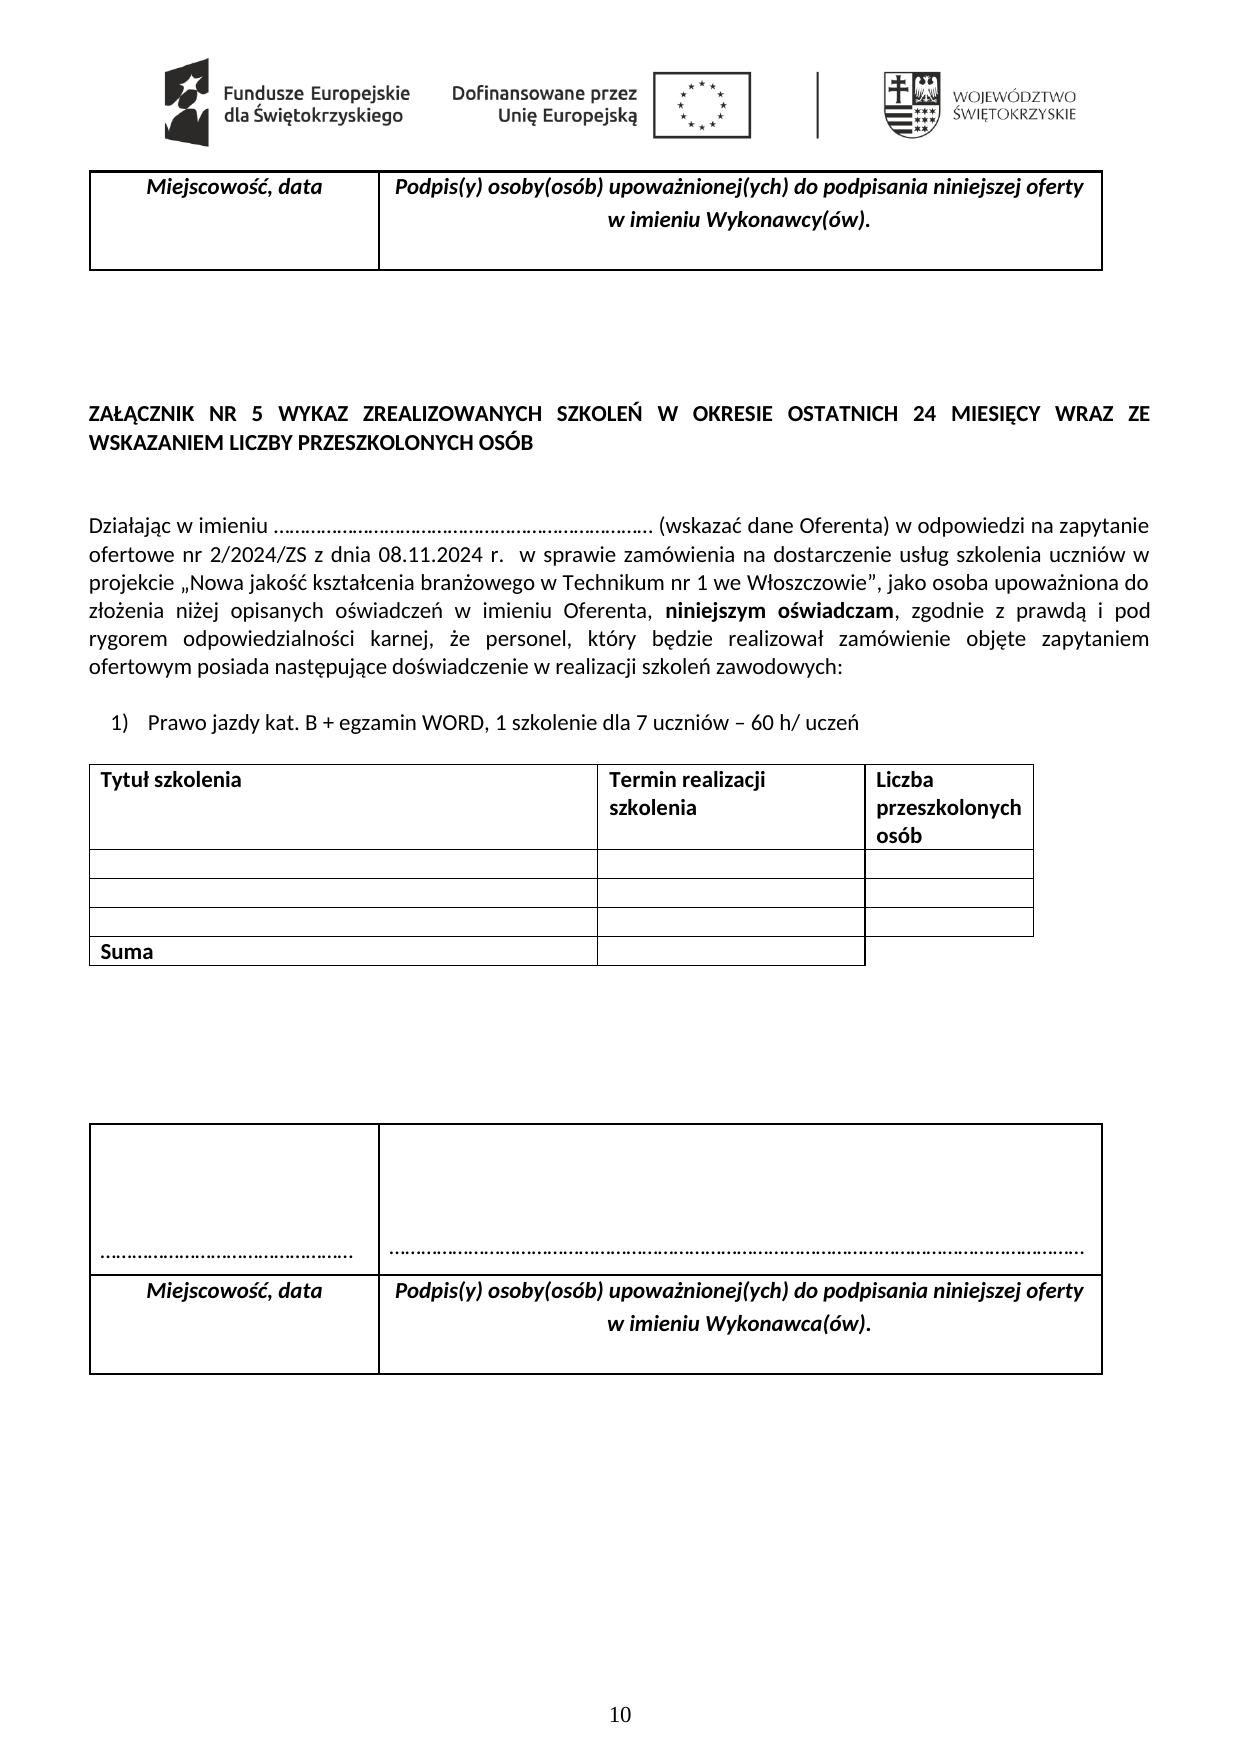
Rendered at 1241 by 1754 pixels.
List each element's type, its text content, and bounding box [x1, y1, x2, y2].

table_header Termin realizacji szkolenia [598, 765, 864, 849]
table_cell [598, 937, 864, 965]
table_header Liczba przeszkolonych osób [866, 765, 1033, 849]
table_header Tytuł szkolenia [90, 765, 597, 849]
picture [164, 58, 1076, 147]
table_cell [866, 850, 1033, 878]
table_cell [90, 879, 597, 907]
text ZAŁĄCZNIK NR 5 WYKAZ ZREALIZOWANYCH SZKOLEŃ W OKRESIE OSTATNICH 24 MIESIĘCY WRAZ ZE WSKAZANIEM LICZBY PRZESZKOLONYCH OSÓB [89, 399, 1151, 456]
table_cell Miejscowość, data [91, 1276, 378, 1373]
table_header …………………………………………………………………………………………………………………… [380, 1125, 1101, 1274]
text Działając w imieniu ……………………………………………………………… (wskazać dane Oferenta) w odpowiedzi na zapytanie ofertowe nr 2/2024/ZS z dnia 08.11.2024 r. w sprawie zamówienia na dostarczenie usług szkolenia uczniów w projekcie „Nowa jakość kształcenia branżowego w Technikum nr 1 we Włoszczowie”, jako osoba upoważniona do złożenia niżej opisanych oświadczeń w imieniu Oferenta, niniejszym oświadczam, zgodnie z prawdą i pod rygorem odpowiedzialności karnej, że personel, który będzie realizował zamówienie objęte zapytaniem ofertowym posiada następujące doświadczenie w realizacji szkoleń zawodowych: [89, 512, 1151, 680]
table_cell Podpis(y) osoby(osób) upoważnionej(ych) do podpisania niniejszej oferty w imieniu Wykonawca(ów). [380, 1276, 1101, 1373]
table_cell Podpis(y) osoby(osób) upoważnionej(ych) do podpisania niniejszej oferty w imieniu Wykonawcy(ów). [380, 173, 1101, 269]
table_cell [866, 908, 1033, 936]
table_cell Suma [90, 937, 597, 965]
table_cell [866, 879, 1033, 907]
list Prawo jazdy kat. B + egzamin WORD, 1 szkolenie dla 7 uczniów – 60 h/ uczeń [110, 708, 1151, 736]
table_cell [598, 879, 864, 907]
table_cell [598, 908, 864, 936]
table_header ………………………………………… [91, 1125, 378, 1274]
table_cell [90, 908, 597, 936]
table_cell [598, 850, 864, 878]
table_cell [90, 850, 597, 878]
table_cell Miejscowość, data [91, 173, 378, 269]
